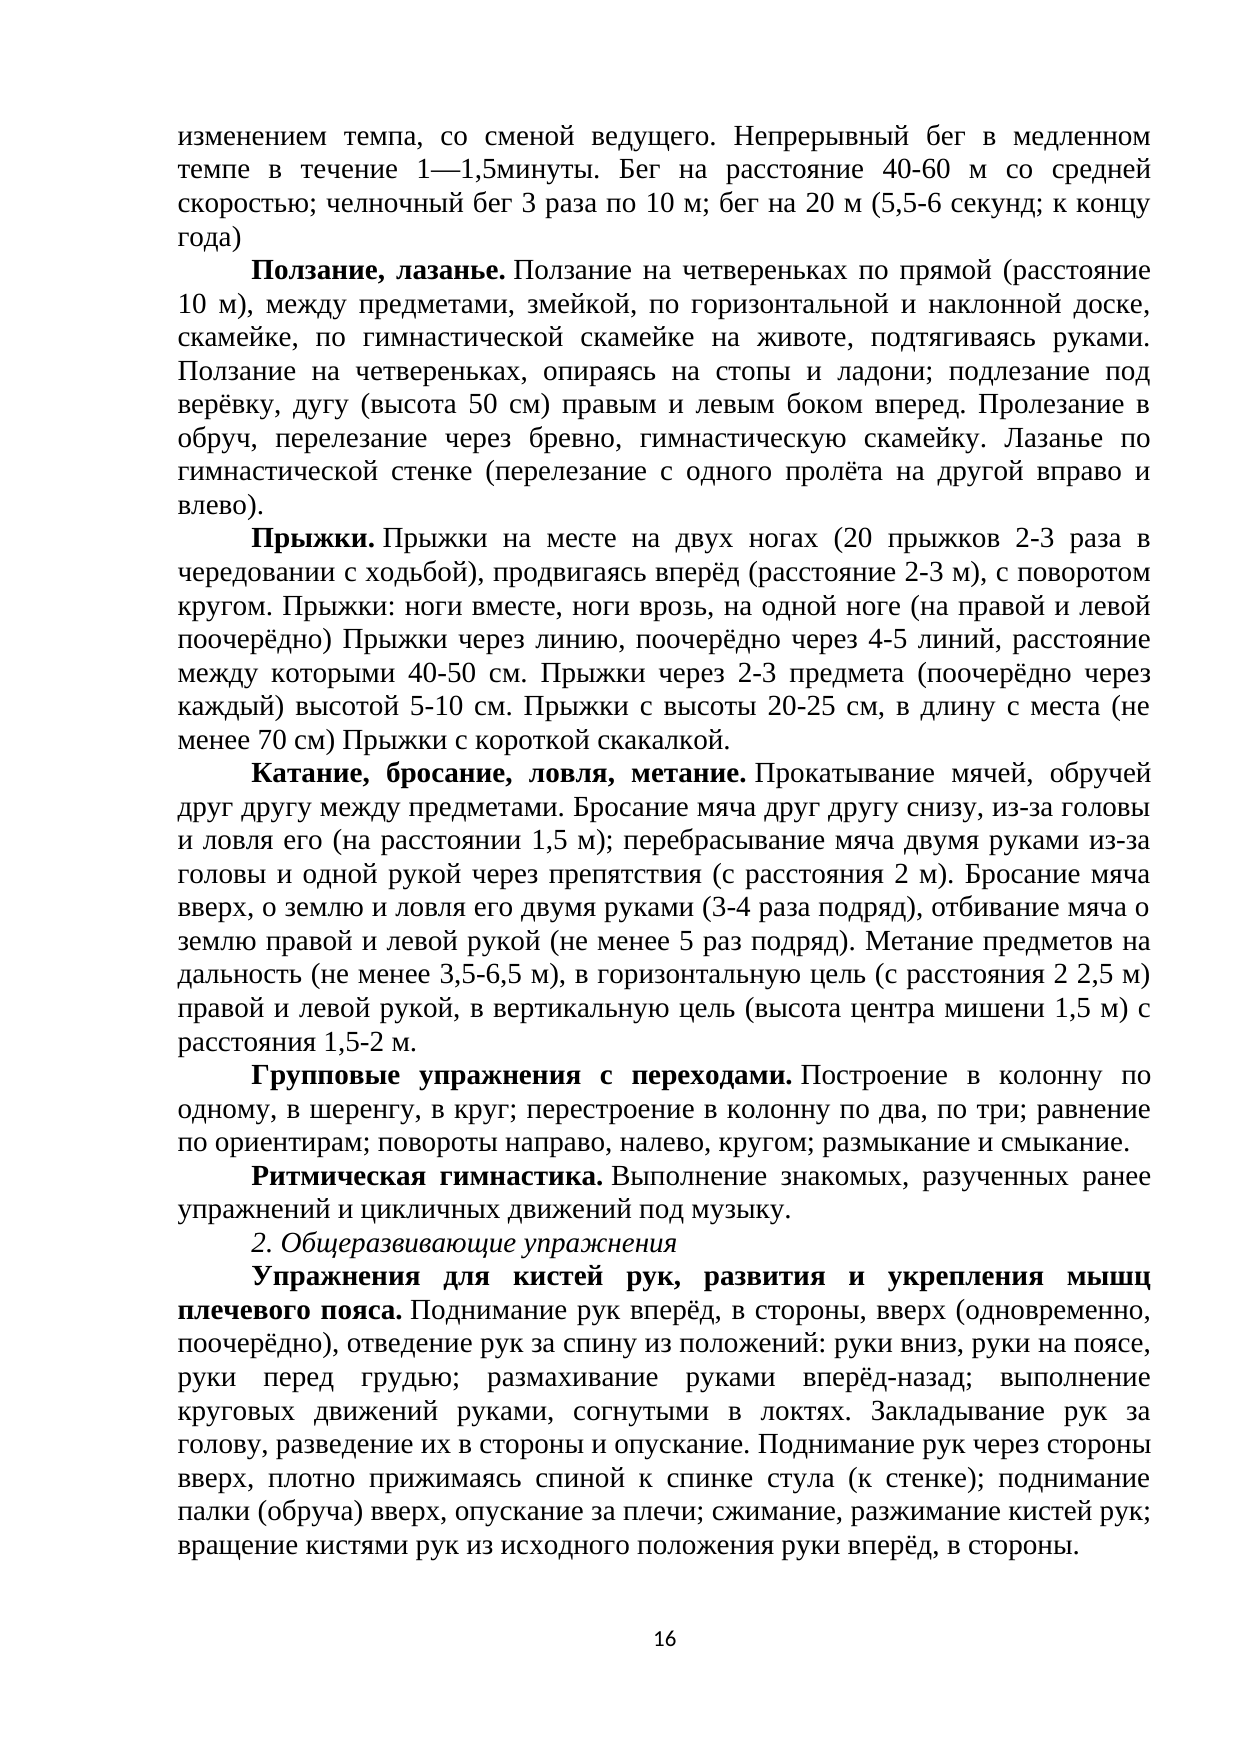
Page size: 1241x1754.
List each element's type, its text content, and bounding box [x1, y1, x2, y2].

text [177, 118, 1152, 252]
text Групповые упражнения с переходами. Построение в колонну по одному, в шеренгу, в круг; перестроение в колонну по два, по три; равнение по ориентирам; повороты направо, налево, кругом; размыкание и смыкание. [177, 1057, 1152, 1158]
text Упражнения для кистей рук, развития и укрепления мышц плечевого пояса. Поднимание рук вперёд, в стороны, вверх (одновременно, поочерёдно), отведение рук за спину из положений: руки вниз, руки на поясе, руки перед грудью; размахивание руками вперёд-назад; выполнение круговых движений руками, согнутыми в локтях. Закладывание рук за голову, разведение их в стороны и опускание. Поднимание рук через стороны вверх, плотно прижимаясь спиной к спинке стула (к стенке); поднимание палки (обруча) вверх, опускание за плечи; сжимание, разжимание кистей рук; вращение кистями рук из исходного положения руки вперёд, в стороны. [177, 1258, 1152, 1560]
text Ритмическая гимнастика. Выполнение знакомых, разученных ранее упражнений и цикличных движений под музыку. [177, 1158, 1152, 1225]
text 2. Общеразвивающие упражнения [177, 1225, 1152, 1258]
text Ползание, лазанье. Ползание на четвереньках по прямой (расстояние 10 м), между предметами, змейкой, по горизонтальной и наклонной доске, скамейке, по гимнастической скамейке на животе, подтягиваясь руками. Ползание на четвереньках, опираясь на стопы и ладони; подлезание под верёвку, дугу (высота 50 см) правым и левым боком вперед. Пролезание в обруч, перелезание через бревно, гимнастическую скамейку. Лазанье по гимнастической стенке (перелезание с одного пролёта на другой вправо и влево). [177, 252, 1152, 521]
text Прыжки. Прыжки на месте на двух ногах (20 прыжков 2-3 раза в чередовании с ходьбой), продвигаясь вперёд (расстояние 2-3 м), с поворотом кругом. Прыжки: ноги вместе, ноги врозь, на одной ноге (на правой и левой поочерёдно) Прыжки через линию, поочерёдно через 4-5 линий, расстояние между которыми 40-50 см. Прыжки через 2-3 предмета (поочерёдно через каждый) высотой 5-10 см. Прыжки с высоты 20-25 см, в длину с места (не менее 70 см) Прыжки с короткой скакалкой. [177, 521, 1152, 755]
text Катание, бросание, ловля, метание. Прокатывание мячей, обручей друг другу между предметами. Бросание мяча друг другу снизу, из-за головы и ловля его (на расстоянии 1,5 м); перебрасывание мяча двумя руками из-за головы и одной рукой через препятствия (с расстояния 2 м). Бросание мяча вверх, о землю и ловля его двумя руками (3-4 раза подряд), отбивание мяча о землю правой и левой рукой (не менее 5 раз подряд). Метание предметов на дальность (не менее 3,5-6,5 м), в горизонтальную цель (с расстояния 2 2,5 м) правой и левой рукой, в вертикальную цель (высота центра мишени 1,5 м) с расстояния 1,5-2 м. [177, 755, 1152, 1057]
